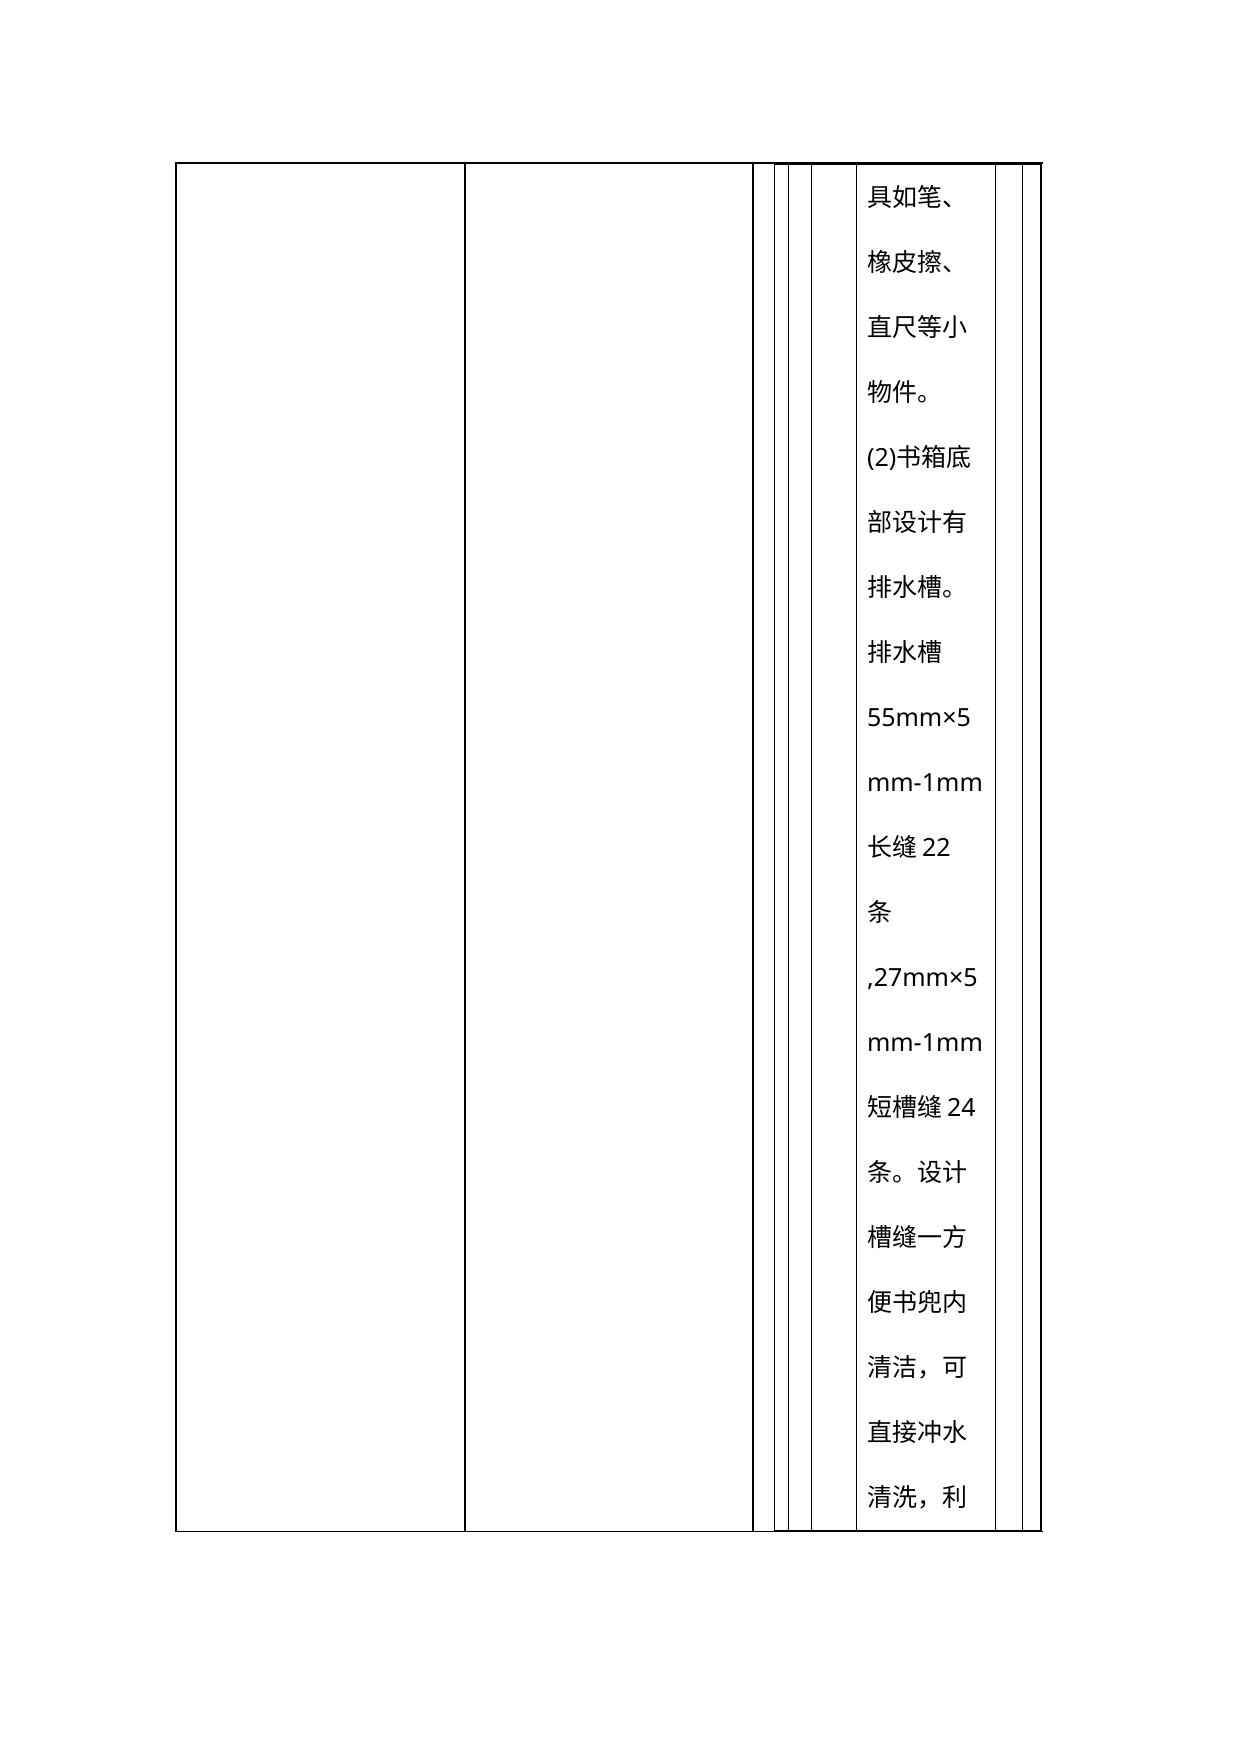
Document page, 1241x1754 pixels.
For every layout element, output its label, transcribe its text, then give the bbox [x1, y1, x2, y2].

table_cell [1023, 165, 1040, 1530]
table_cell [754, 164, 774, 1531]
table_cell [812, 165, 856, 1530]
table_cell [857, 165, 995, 1530]
table_cell 1 [466, 164, 752, 1531]
table_cell [996, 165, 1022, 1530]
table_cell [177, 164, 464, 1531]
table_cell [775, 165, 788, 1530]
table_cell [789, 165, 811, 1530]
